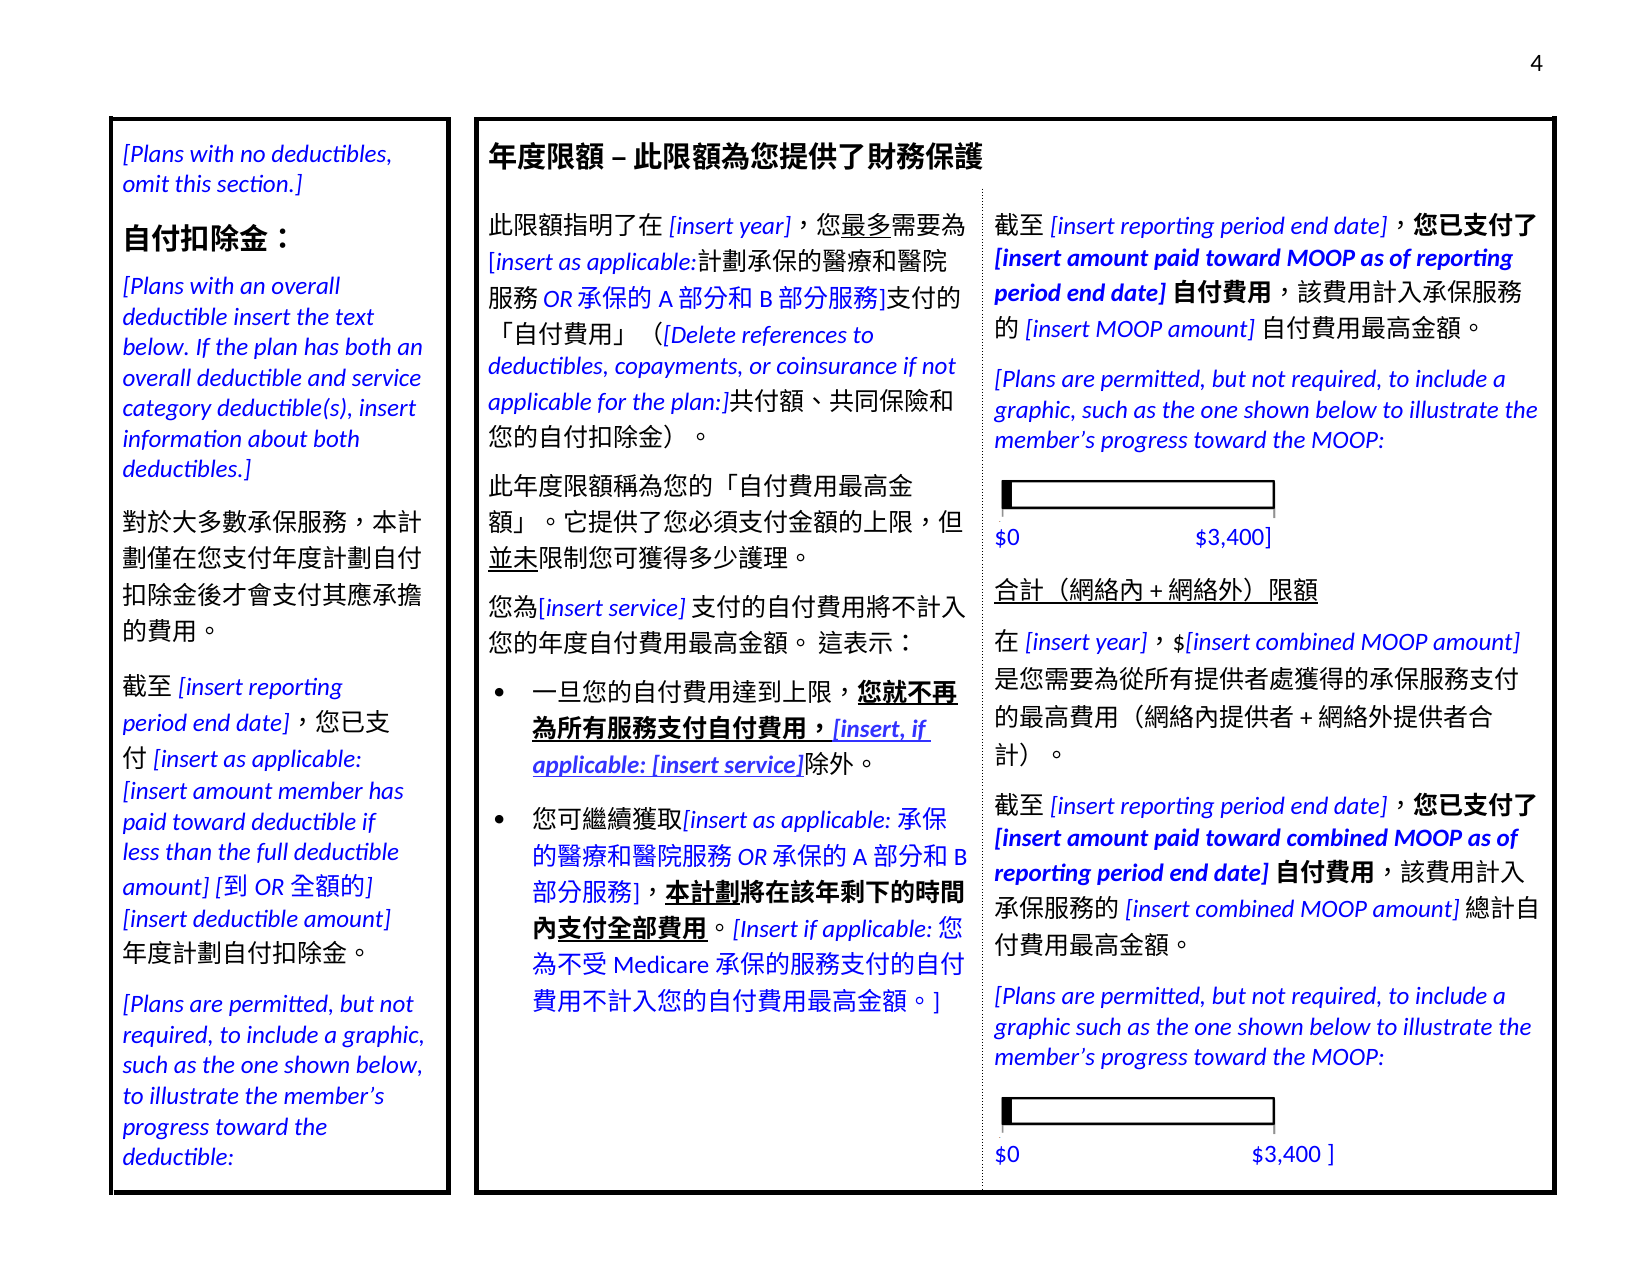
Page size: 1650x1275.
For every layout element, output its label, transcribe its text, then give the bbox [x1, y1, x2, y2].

table_header [449, 116, 477, 1190]
picture [994, 1090, 1279, 1138]
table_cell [479, 189, 983, 1190]
table_header 年度限額 – 此限額為您提供了財務保護 [479, 121, 1552, 188]
picture [994, 473, 1279, 522]
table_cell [983, 189, 1552, 1190]
table_header [Plans with no deductibles, omit this section.] 自付扣除金： [Plans with an overall deductible insert the text below. If the plan has both an overall deductible and service category deductible(s), insert information about both deductibles.] 對於大多數承保服務，本計劃僅在您支付年度計劃自付扣除金後才會支付其應承擔的費用。 截至 [insert reporting period end date]，您已支付 [insert as applicable: [insert amount member has paid toward deductible if less than the full deductible amount] [到 OR 全額的] [insert deductible amount] 年度計劃自付扣除金。 [Plans are permitted, but not required, to include a graphic, such as the one shown below, to illustrate the member’s progress toward the deductible: $0 $250 = 您的年度計劃自付扣除金] [Plans with service category deductibles, include the text below about each.] 本計劃僅在您支付了自付扣除金後才會支付其應承擔的[insert service category] 費用。 截至 [insert reporting period end date]，您已就[insert service category]支付了 [insert as applicable: [insert amount member has paid toward deductible if less than the full deductible amount] [到 OR 全額的] [insert deductible amount] 自付扣除金。 [Plans are permitted, but not required, to include a graphic, such as the one shown below, to illustrate the member’s progress toward the deductible: $0 $250 = 您的 [insert service category]]的自付扣除金 [113, 121, 446, 1190]
